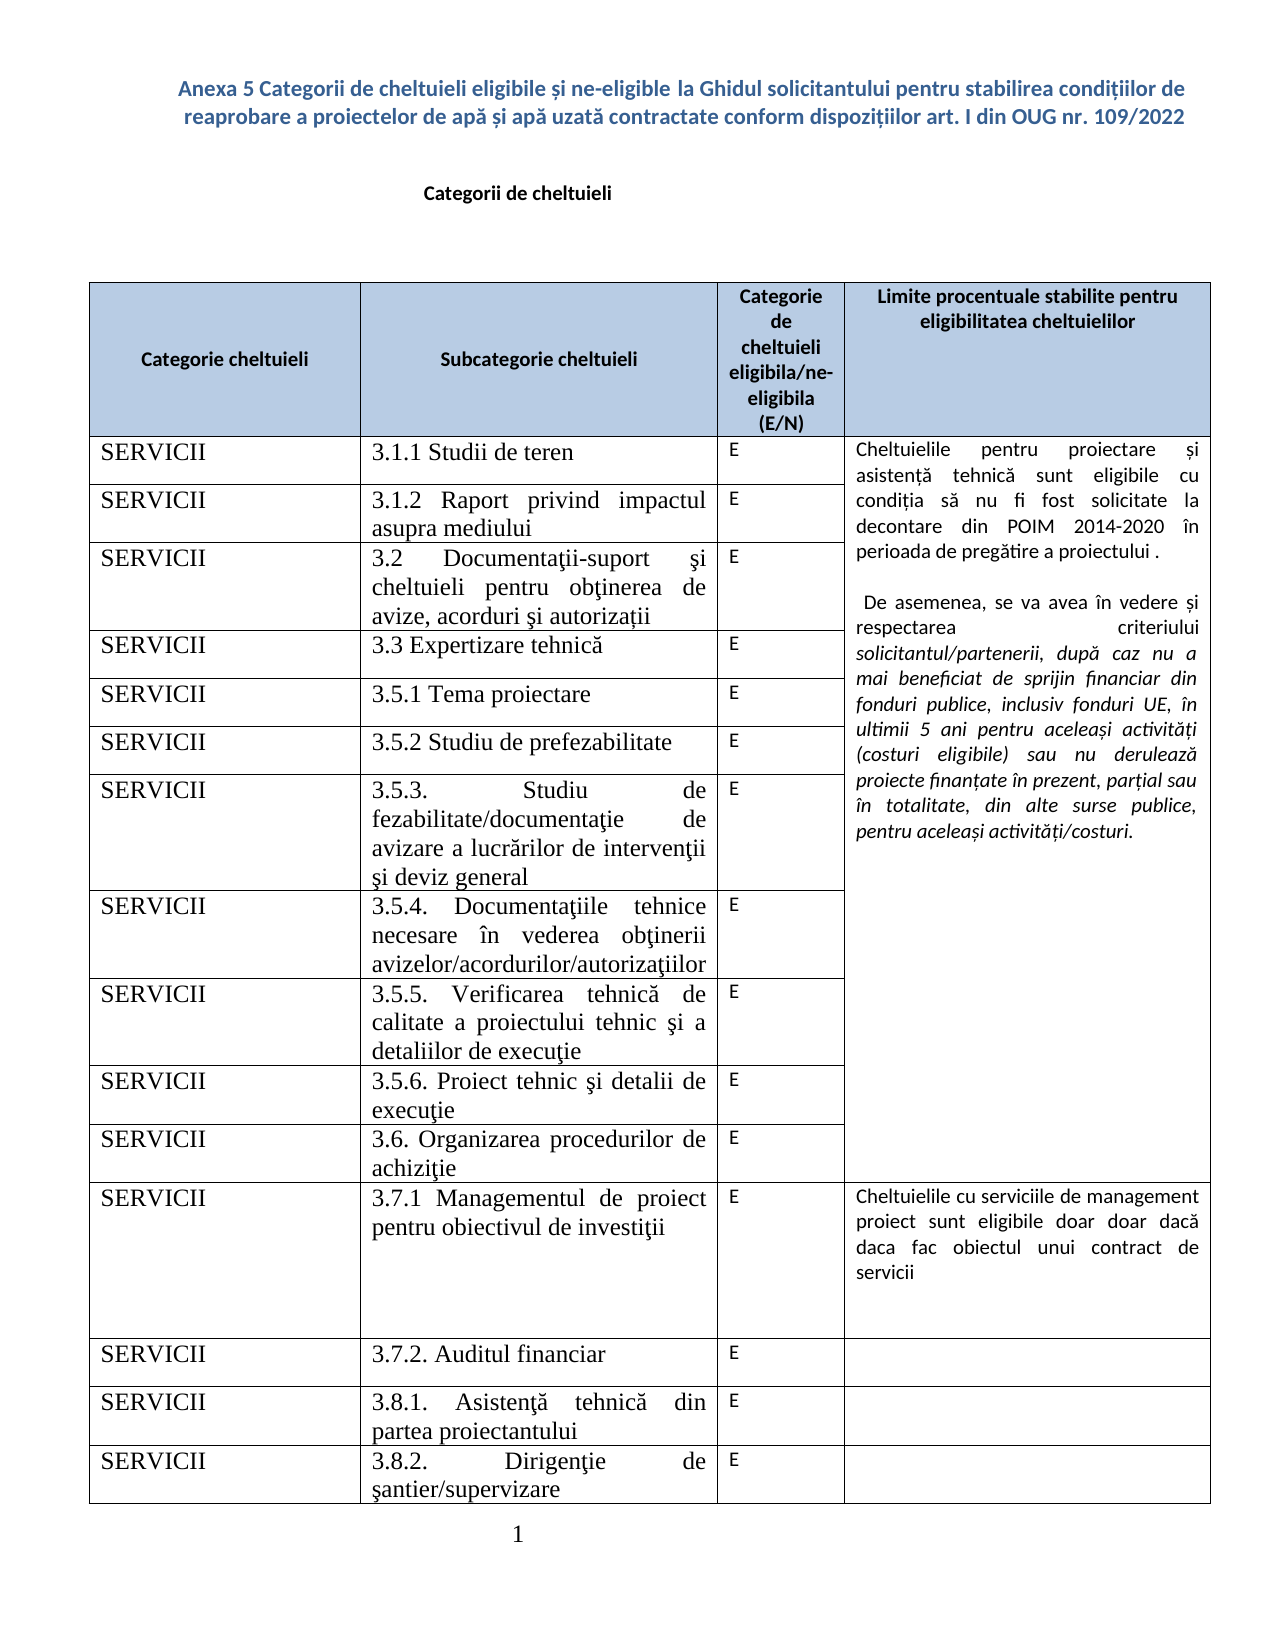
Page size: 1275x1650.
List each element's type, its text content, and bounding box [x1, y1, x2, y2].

table_cell SERVICII [90, 979, 360, 1065]
table_cell SERVICII [90, 631, 360, 678]
table_cell 3.5.5. Verificarea tehnică de calitate a proiectului tehnic şi a detaliilor de execuţie [361, 979, 717, 1065]
table_cell 3.1.2 Raport privind impactul asupra mediului [361, 485, 717, 542]
table_header Subcategorie cheltuieli [361, 283, 717, 436]
table_cell E [718, 485, 844, 542]
table_header Categorie de cheltuieli eligibila/ne-eligibila (E/N) [718, 283, 844, 436]
table_cell SERVICII [90, 891, 360, 978]
table_cell SERVICII [90, 543, 360, 629]
table_cell E [718, 679, 844, 726]
table_cell SERVICII [90, 727, 360, 774]
table_cell SERVICII [90, 1125, 360, 1182]
table_cell [845, 1339, 1210, 1386]
table_cell E [718, 979, 844, 1065]
table_cell E [718, 437, 844, 484]
table_cell 3.5.3. Studiu de fezabilitate/documentaţie de avizare a lucrărilor de intervenţii şi deviz general [361, 775, 717, 890]
table_cell 3.6. Organizarea procedurilor de achiziţie [361, 1125, 717, 1182]
text Categorii de cheltuieli [89, 180, 947, 206]
table_cell 3.2 Documentaţii-suport şi cheltuieli pentru obţinerea de avize, acorduri şi autorizații [361, 543, 717, 629]
table_cell E [718, 1339, 844, 1386]
table_cell SERVICII [90, 775, 360, 890]
table_cell E [718, 631, 844, 678]
table_cell SERVICII [90, 437, 360, 484]
table_cell 3.7.1 Managementul de proiect pentru obiectivul de investiţii [361, 1183, 717, 1338]
table_cell E [718, 1183, 844, 1338]
table_cell 3.5.4. Documentaţiile tehnice necesare în vederea obţinerii avizelor/acordurilor/autorizaţiilor [361, 891, 717, 978]
table_cell SERVICII [90, 1183, 360, 1338]
table_cell SERVICII [90, 1066, 360, 1123]
table_cell SERVICII [90, 679, 360, 726]
table_cell 3.1.1 Studii de teren [361, 437, 717, 484]
table_cell SERVICII [90, 1387, 360, 1445]
table_cell E [718, 1446, 844, 1503]
table_cell E [718, 1387, 844, 1445]
table_cell 3.7.2. Auditul financiar [361, 1339, 717, 1386]
table_cell SERVICII [90, 1339, 360, 1386]
table_cell [845, 1446, 1210, 1503]
table_cell E [718, 1066, 844, 1123]
table_cell Cheltuielile pentru proiectare și asistență tehnică sunt eligibile cu condiția să nu fi fost solicitate la decontare din POIM 2014-2020 în perioada de pregătire a proiectului . De asemenea, se va avea în vedere și respectarea criteriului solicitantul/partenerii, după caz nu a mai beneficiat de sprijin financiar din fonduri publice, inclusiv fonduri UE, în ultimii 5 ani pentru aceleași activități (costuri eligibile) sau nu derulează proiecte finanțate în prezent, parțial sau în totalitate, din alte surse publice, pentru aceleași activități/costuri. [845, 437, 1210, 1182]
table_cell 3.8.1. Asistenţă tehnică din partea proiectantului [361, 1387, 717, 1445]
table_cell 3.8.2. Dirigenţie de şantier/supervizare [361, 1446, 717, 1503]
table_cell E [718, 543, 844, 629]
table_cell 3.5.2 Studiu de prefezabilitate [361, 727, 717, 774]
table_cell E [718, 1125, 844, 1182]
table_cell SERVICII [90, 1446, 360, 1503]
table_cell E [718, 727, 844, 774]
table_cell [845, 1387, 1210, 1445]
table_cell E [718, 891, 844, 978]
table_cell 3.5.6. Proiect tehnic şi detalii de execuţie [361, 1066, 717, 1123]
table_cell SERVICII [90, 485, 360, 542]
table_cell Cheltuielile cu serviciile de management proiect sunt eligibile doar doar dacă daca fac obiectul unui contract de servicii [845, 1183, 1210, 1338]
table_header Categorie cheltuieli [90, 283, 360, 436]
table_header Limite procentuale stabilite pentru eligibilitatea cheltuielilor [845, 283, 1210, 436]
table_cell E [718, 775, 844, 890]
table_cell 3.3 Expertizare tehnică [361, 631, 717, 678]
table_cell 3.5.1 Tema proiectare [361, 679, 717, 726]
